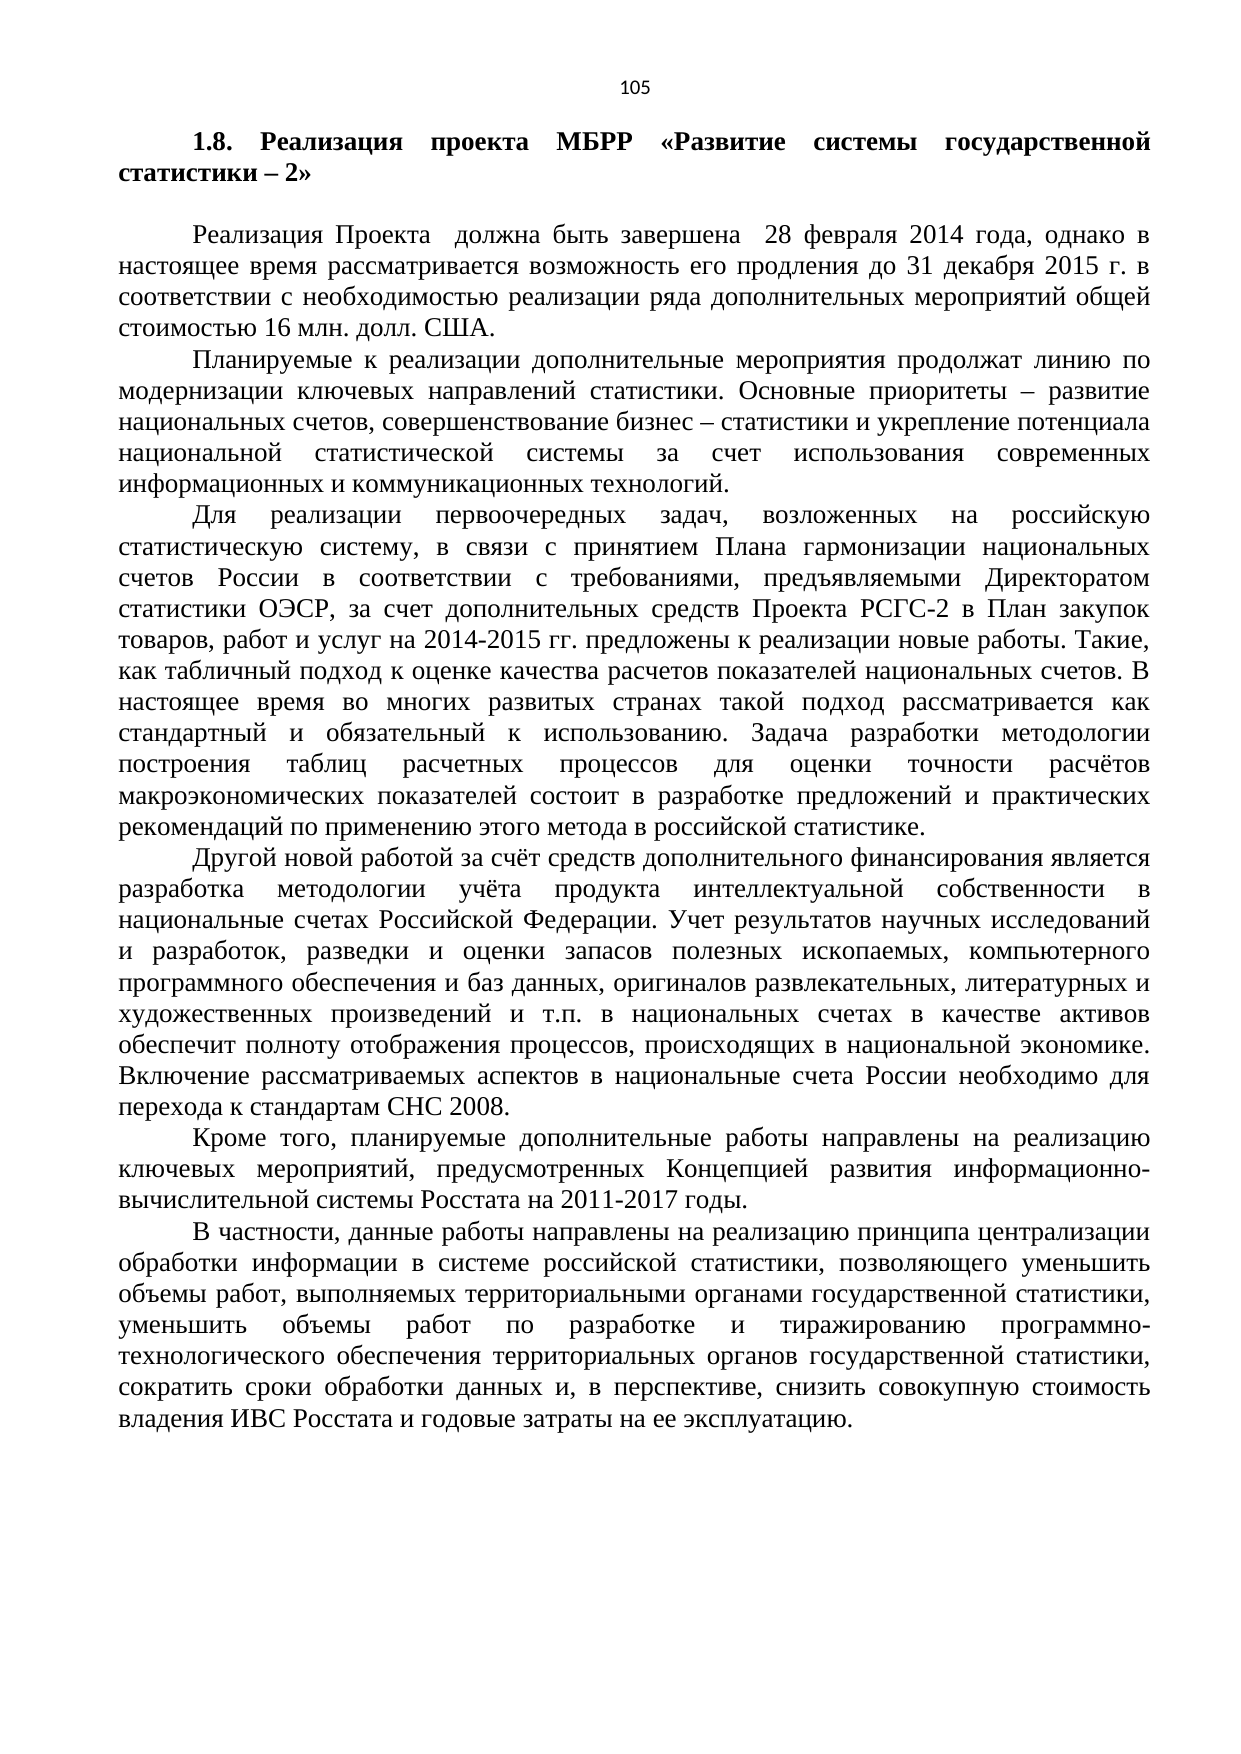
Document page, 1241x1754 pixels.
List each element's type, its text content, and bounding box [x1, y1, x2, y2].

text Реализация Проекта должна быть завершена 28 февраля 2014 года, однако в настоящее время рассматривается возможность его продления до 31 декабря 2015 г. в соответствии с необходимостью реализации ряда дополнительных мероприятий общей стоимостью 16 млн. долл. США. [118, 218, 1152, 343]
text Кроме того, планируемые дополнительные работы направлены на реализацию ключевых мероприятий, предусмотренных Концепцией развития информационно-вычислительной системы Росстата на 2011-2017 годы. [118, 1121, 1152, 1215]
subtitle 1.8. Реализация проекта МБРР «Развитие системы государственной статистики – 2» [118, 125, 1152, 187]
text Для реализации первоочередных задач, возложенных на российскую статистическую систему, в связи с принятием Плана гармонизации национальных счетов России в соответствии с требованиями, предъявляемыми Директоратом статистики ОЭСР, за счет дополнительных средств Проекта РСГС-2 в План закупок товаров, работ и услуг на 2014-2015 гг. предложены к реализации новые работы. Такие, как табличный подход к оценке качества расчетов показателей национальных счетов. В настоящее время во многих развитых странах такой подход рассматривается как стандартный и обязательный к использованию. Задача разработки методологии построения таблиц расчетных процессов для оценки точности расчётов макроэкономических показателей состоит в разработке предложений и практических рекомендаций по применению этого метода в российской статистике. [118, 498, 1152, 841]
text Другой новой работой за счёт средств дополнительного финансирования является разработка методологии учёта продукта интеллектуальной собственности в национальные счетах Российской Федерации. Учет результатов научных исследований и разработок, разведки и оценки запасов полезных ископаемых, компьютерного программного обеспечения и баз данных, оригиналов развлекательных, литературных и художественных произведений и т.п. в национальных счетах в качестве активов обеспечит полноту отображения процессов, происходящих в национальной экономике. Включение рассматриваемых аспектов в национальные счета России необходимо для перехода к стандартам СНС 2008. [118, 841, 1152, 1121]
text В частности, данные работы направлены на реализацию принципа централизации обработки информации в системе российской статистики, позволяющего уменьшить объемы работ, выполняемых территориальными органами государственной статистики, уменьшить объемы работ по разработке и тиражированию программно-технологического обеспечения территориальных органов государственной статистики, сократить сроки обработки данных и, в перспективе, снизить совокупную стоимость владения ИВС Росстата и годовые затраты на ее эксплуатацию. [118, 1215, 1152, 1433]
text Планируемые к реализации дополнительные мероприятия продолжат линию по модернизации ключевых направлений статистики. Основные приоритеты – развитие национальных счетов, совершенствование бизнес – статистики и укрепление потенциала национальной статистической системы за счет использования современных информационных и коммуникационных технологий. [118, 343, 1152, 498]
